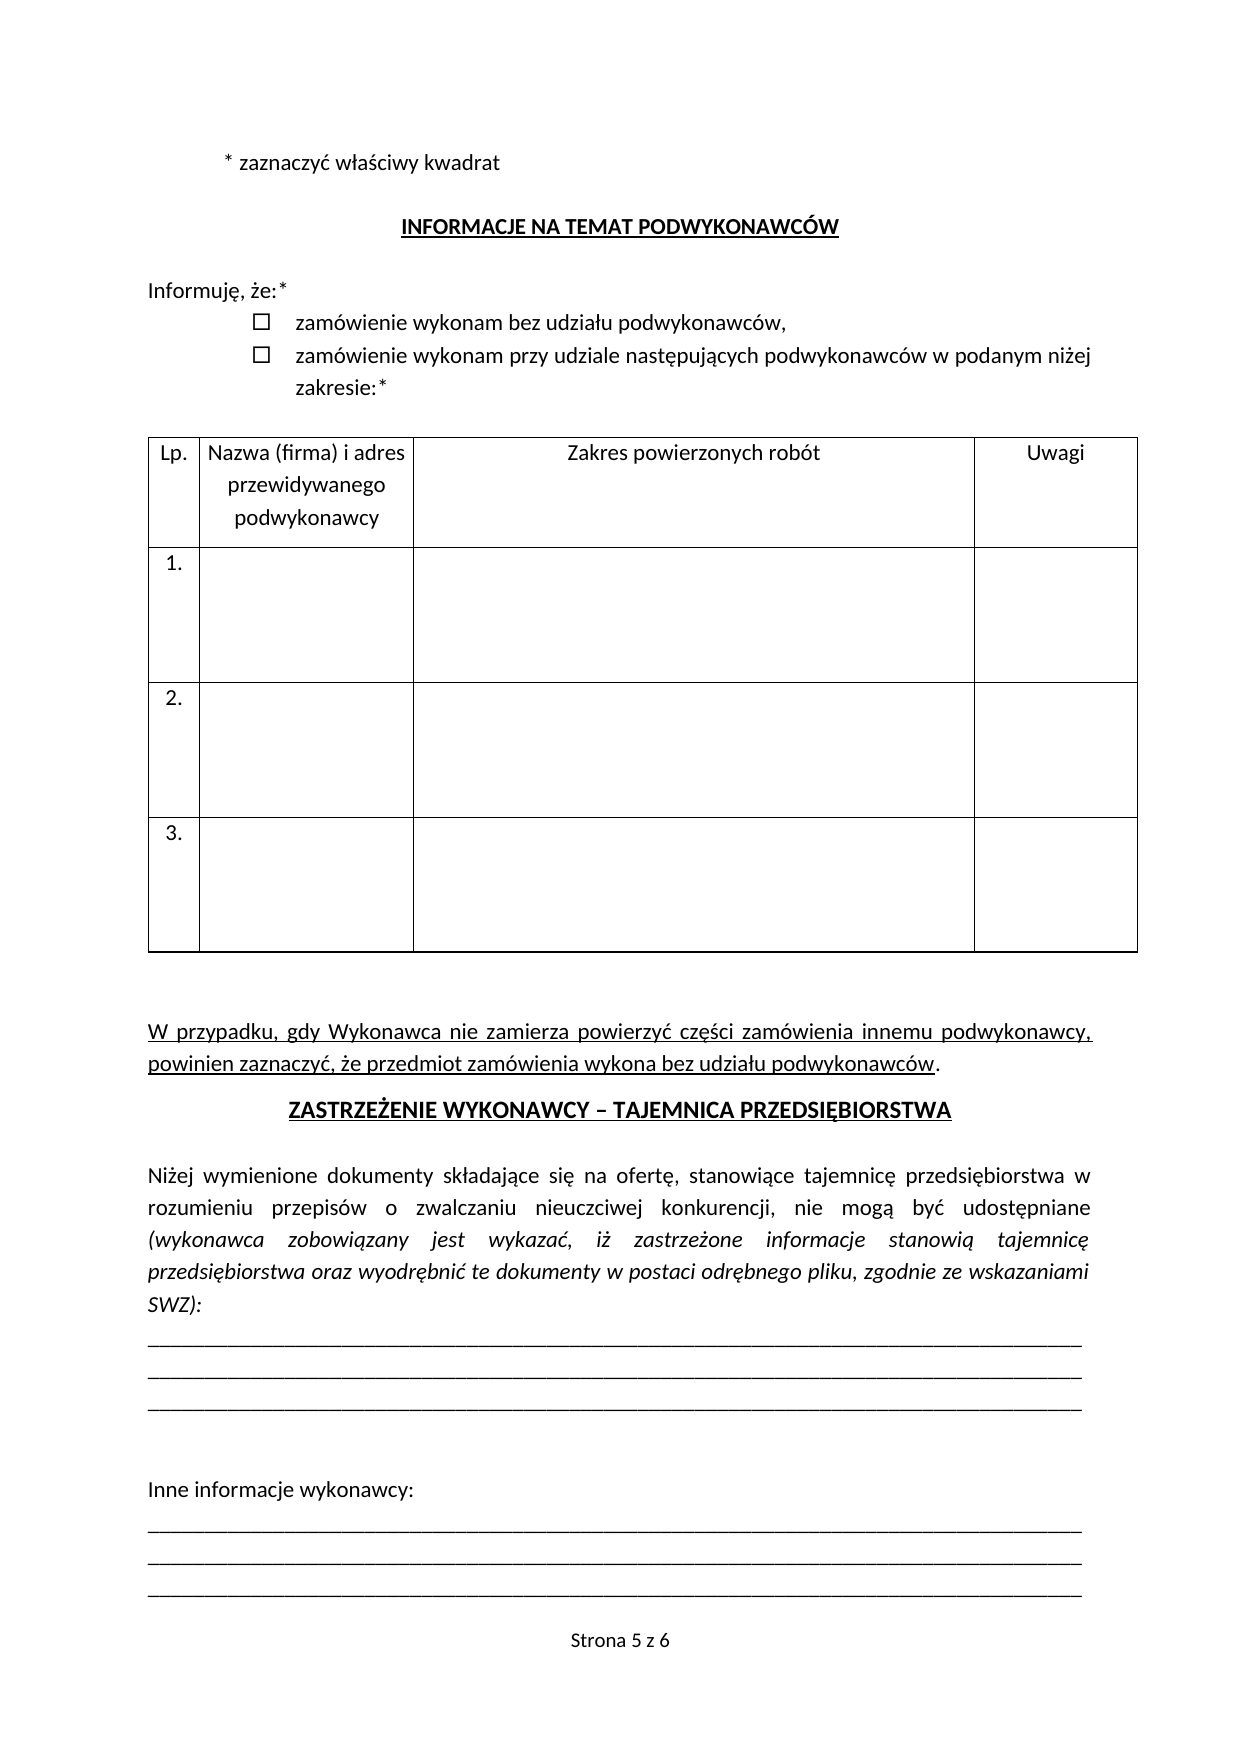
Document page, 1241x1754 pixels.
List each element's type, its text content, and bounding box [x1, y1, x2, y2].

table_cell 1. [149, 548, 199, 682]
table_header Lp. [149, 438, 199, 547]
table_cell [414, 818, 974, 951]
table_cell 2. [149, 683, 199, 817]
table_cell [975, 683, 1137, 817]
table_cell 3. [149, 818, 199, 951]
table_cell [200, 548, 413, 682]
text zamówienie wykonam przy udziale następujących podwykonawców w podanym niżej zakresie:* [251, 341, 1093, 401]
text INFORMACJE NA TEMAT PODWYKONAWCÓW [148, 212, 1093, 240]
table_cell [414, 683, 974, 817]
text zamówienie wykonam bez udziału podwykonawców, [251, 308, 1093, 337]
table_cell [414, 548, 974, 682]
text * zaznaczyć właściwy kwadrat [185, 148, 1093, 176]
table_cell [200, 818, 413, 951]
table_cell [975, 548, 1137, 682]
text ______________________________________________________________________________________________________________________________________________________________________________________________________________________________________________________ [148, 1322, 1093, 1414]
table_header Nazwa (firma) i adres przewidywanego podwykonawcy [200, 438, 413, 547]
text Niżej wymienione dokumenty składające się na ofertę, stanowiące tajemnicę przedsiębiorstwa w rozumieniu przepisów o zwalczaniu nieuczciwej konkurencji, nie mogą być udostępniane (wykonawca zobowiązany jest wykazać, iż zastrzeżone informacje stanowią tajemnicę przedsiębiorstwa oraz wyodrębnić te dokumenty w postaci odrębnego pliku, zgodnie ze wskazaniami SWZ): [148, 1161, 1093, 1318]
table_header Uwagi [975, 438, 1137, 547]
text Informuję, że:* [148, 276, 1093, 304]
text ______________________________________________________________________________________________________________________________________________________________________________________________________________________________________________________ [148, 1508, 1093, 1600]
text W przypadku, gdy Wykonawca nie zamierza powierzyć części zamówienia innemu podwykonawcy, powinien zaznaczyć, że przedmiot zamówienia wykona bez udziału podwykonawców. [148, 1017, 1093, 1041]
table_header Zakres powierzonych robót [414, 438, 974, 547]
text ZASTRZEŻENIE WYKONAWCY – TAJEMNICA PRZEDSIĘBIORSTWA [148, 1094, 1093, 1124]
table_cell [200, 683, 413, 817]
text Inne informacje wykonawcy: [148, 1476, 1093, 1504]
text W przypadku, gdy Wykonawca nie zamierza powierzyć części zamówienia innemu podwykonawcy, powinien zaznaczyć, że przedmiot zamówienia wykona bez udziału podwykonawców. [148, 1042, 1093, 1077]
table_cell [975, 818, 1137, 951]
